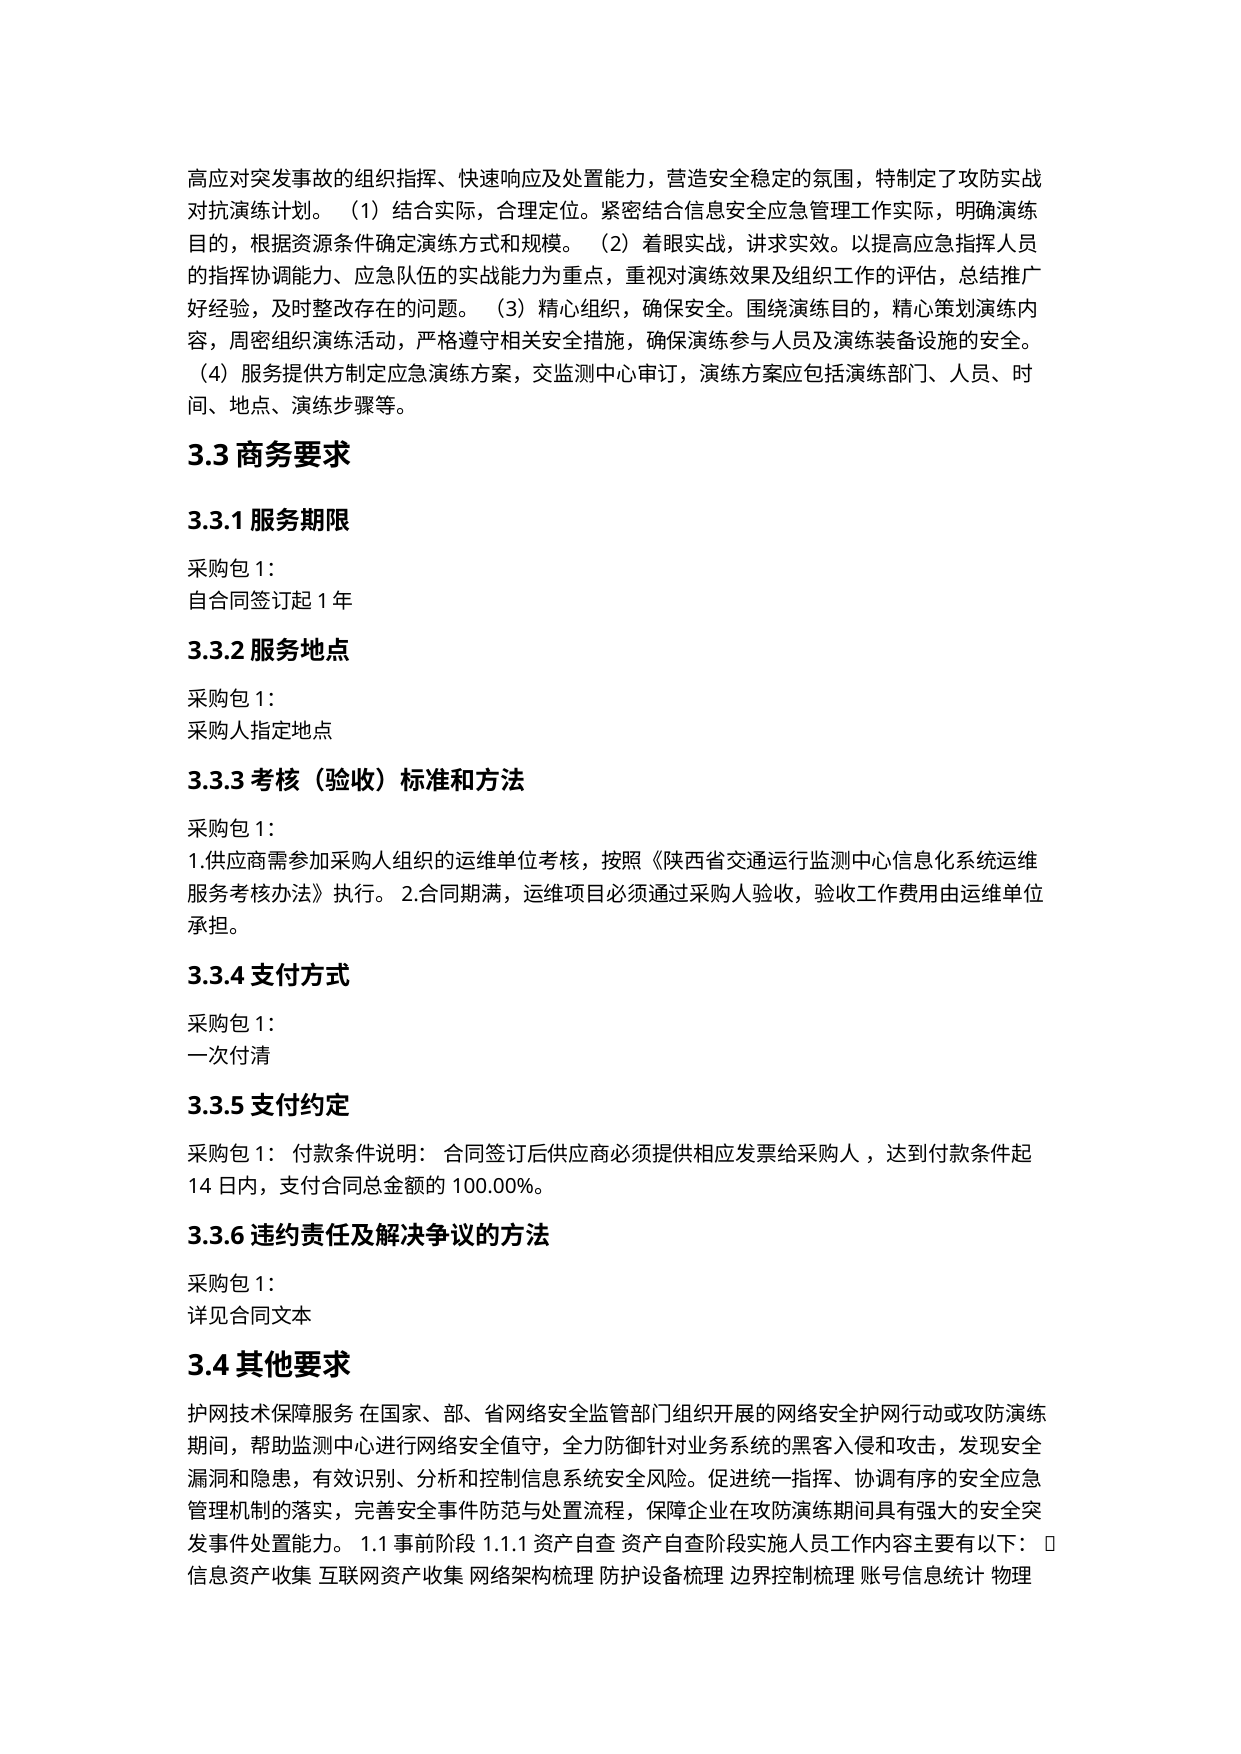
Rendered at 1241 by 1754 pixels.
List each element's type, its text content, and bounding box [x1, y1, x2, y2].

text 1.供应商需参加采购人组织的运维单位考核，按照《陕西省交通运行监测中心信息化系统运维服务考核办法》执行。 2.合同期满，运维项目必须通过采购人验收，验收工作费用由运维单位承担。 [187, 844, 1053, 942]
text 3.3.6违约责任及解决争议的方法 [187, 1202, 1053, 1267]
text 采购包1： [187, 682, 1053, 714]
text 详见合同文本 [187, 1299, 1053, 1332]
text 3.3.5支付约定 [187, 1072, 1053, 1137]
text 采购包1： [187, 552, 1053, 584]
text 采购人指定地点 [187, 714, 1053, 747]
text 3.3.2服务地点 [187, 617, 1053, 682]
text 采购包1： [187, 1007, 1053, 1039]
text 一次付清 [187, 1039, 1053, 1072]
text 3.3.1服务期限 [187, 487, 1053, 552]
text 采购包1： 付款条件说明： 合同签订后供应商必须提供相应发票给采购人 ，达到付款条件起 14 日内，支付合同总金额的 100.00%。 [187, 1137, 1053, 1202]
text 采购包1： [187, 812, 1053, 844]
text 3.3商务要求 [187, 422, 1053, 487]
text 自合同签订起1年 [187, 584, 1053, 617]
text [187, 162, 1053, 422]
text 3.3.4支付方式 [187, 942, 1053, 1007]
text 3.3.3考核（验收）标准和方法 [187, 747, 1053, 812]
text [187, 1397, 1053, 1592]
text 采购包1： [187, 1267, 1053, 1299]
text 3.4其他要求 [187, 1332, 1053, 1397]
